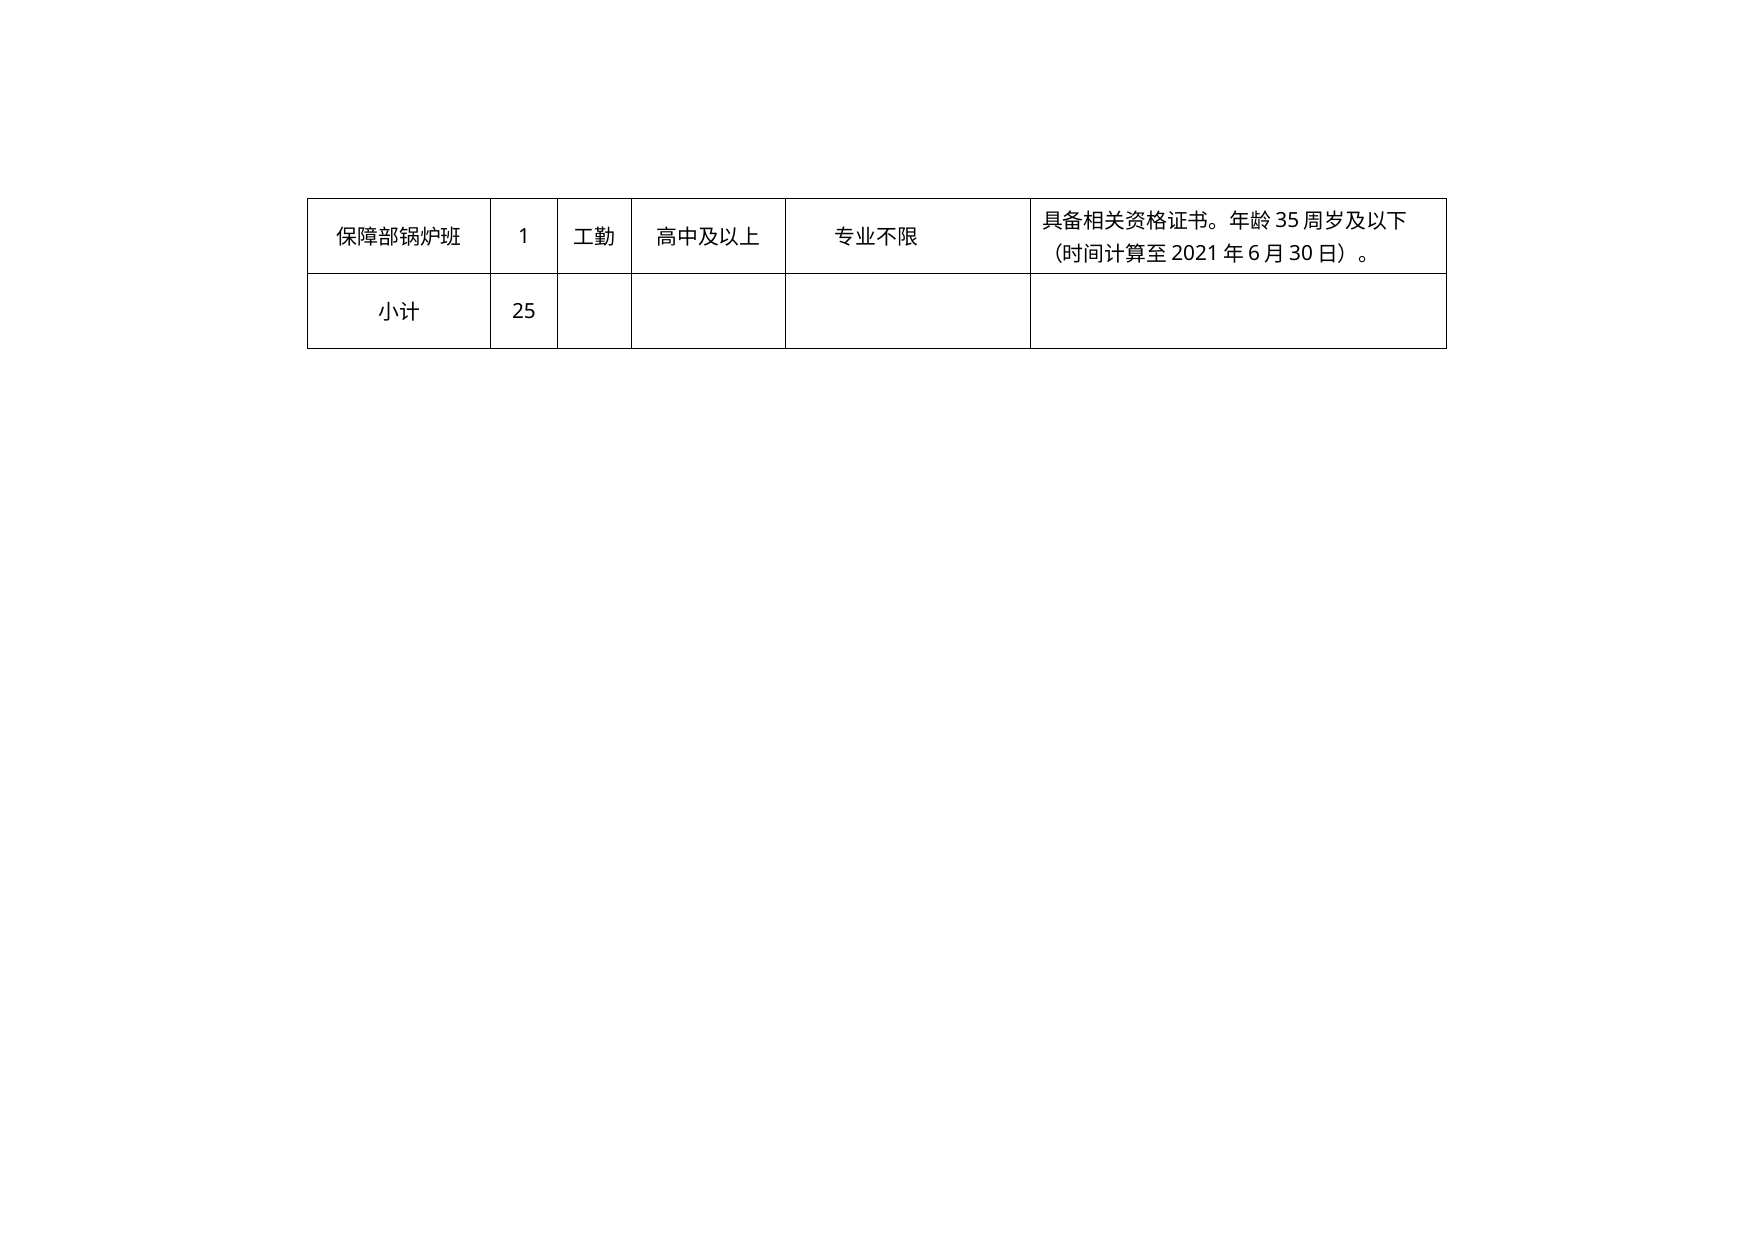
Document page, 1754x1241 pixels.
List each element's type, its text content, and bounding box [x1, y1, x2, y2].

table_cell 工勤 [558, 199, 631, 273]
table_cell 具备相关资格证书。年龄35周岁及以下（时间计算至2021年6月30日）。 [1031, 199, 1446, 273]
table_cell 25 [491, 274, 557, 348]
table_cell 专业不限 [786, 199, 1030, 273]
table_cell 1 [491, 199, 557, 273]
table_cell 保障部锅炉班 [308, 199, 490, 273]
table_cell [1031, 274, 1446, 348]
table_cell 高中及以上 [632, 199, 785, 273]
table_cell [632, 274, 785, 348]
table_cell [786, 274, 1030, 348]
table_cell [558, 274, 631, 348]
table_cell 小计 [308, 274, 490, 348]
